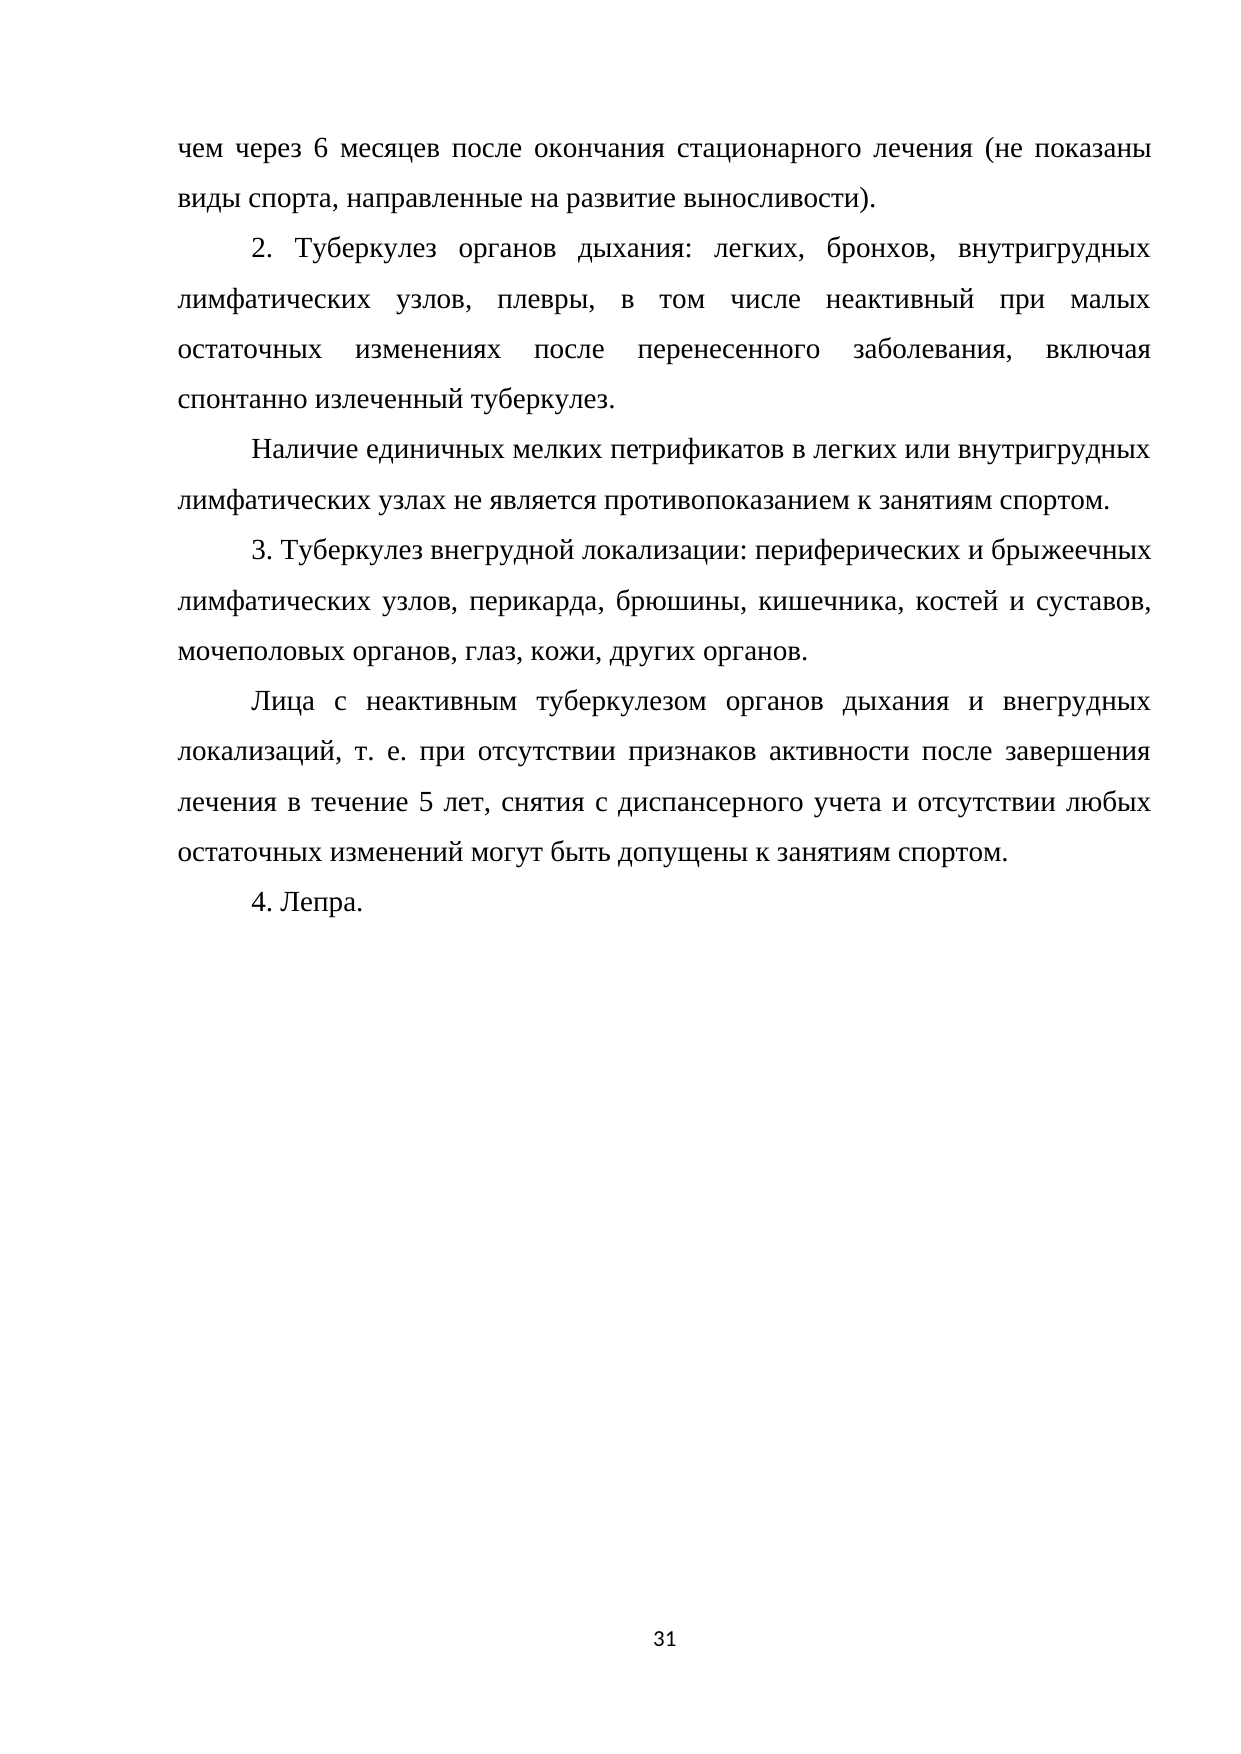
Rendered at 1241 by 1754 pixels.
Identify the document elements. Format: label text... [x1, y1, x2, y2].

text 3. Туберкулез внегрудной локализации: периферических и бры­жеечных лимфатических узлов, перикарда, брюшины, кишечни­ка, костей и суставов, мочеполовых органов, глаз, кожи, других органов. [177, 532, 1152, 666]
text 4. Лепра. [177, 884, 1152, 918]
text Наличие единичных мелких петрификатов в легких или внутригрудных лимфатических узлах не является противопоказани­ем к занятиям спортом. [177, 432, 1152, 516]
text 2. Туберкулез органов дыхания: легких, бронхов, внутригрудных лимфатических узлов, плевры, в том числе неактивный при малых остаточных изменениях после перенесенного заболевания, включая спонтанно излеченный туберкулез. [177, 230, 1152, 415]
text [177, 130, 1152, 214]
text Лица с неактивным туберкулезом органов дыхания и внегрудных локализаций, т. е. при отсутствии признаков активности после завершения лечения в течение 5 лет, снятия с диспансер­ного учета и отсутствии любых остаточных изменений могут быть допущены к занятиям спортом. [177, 683, 1152, 868]
